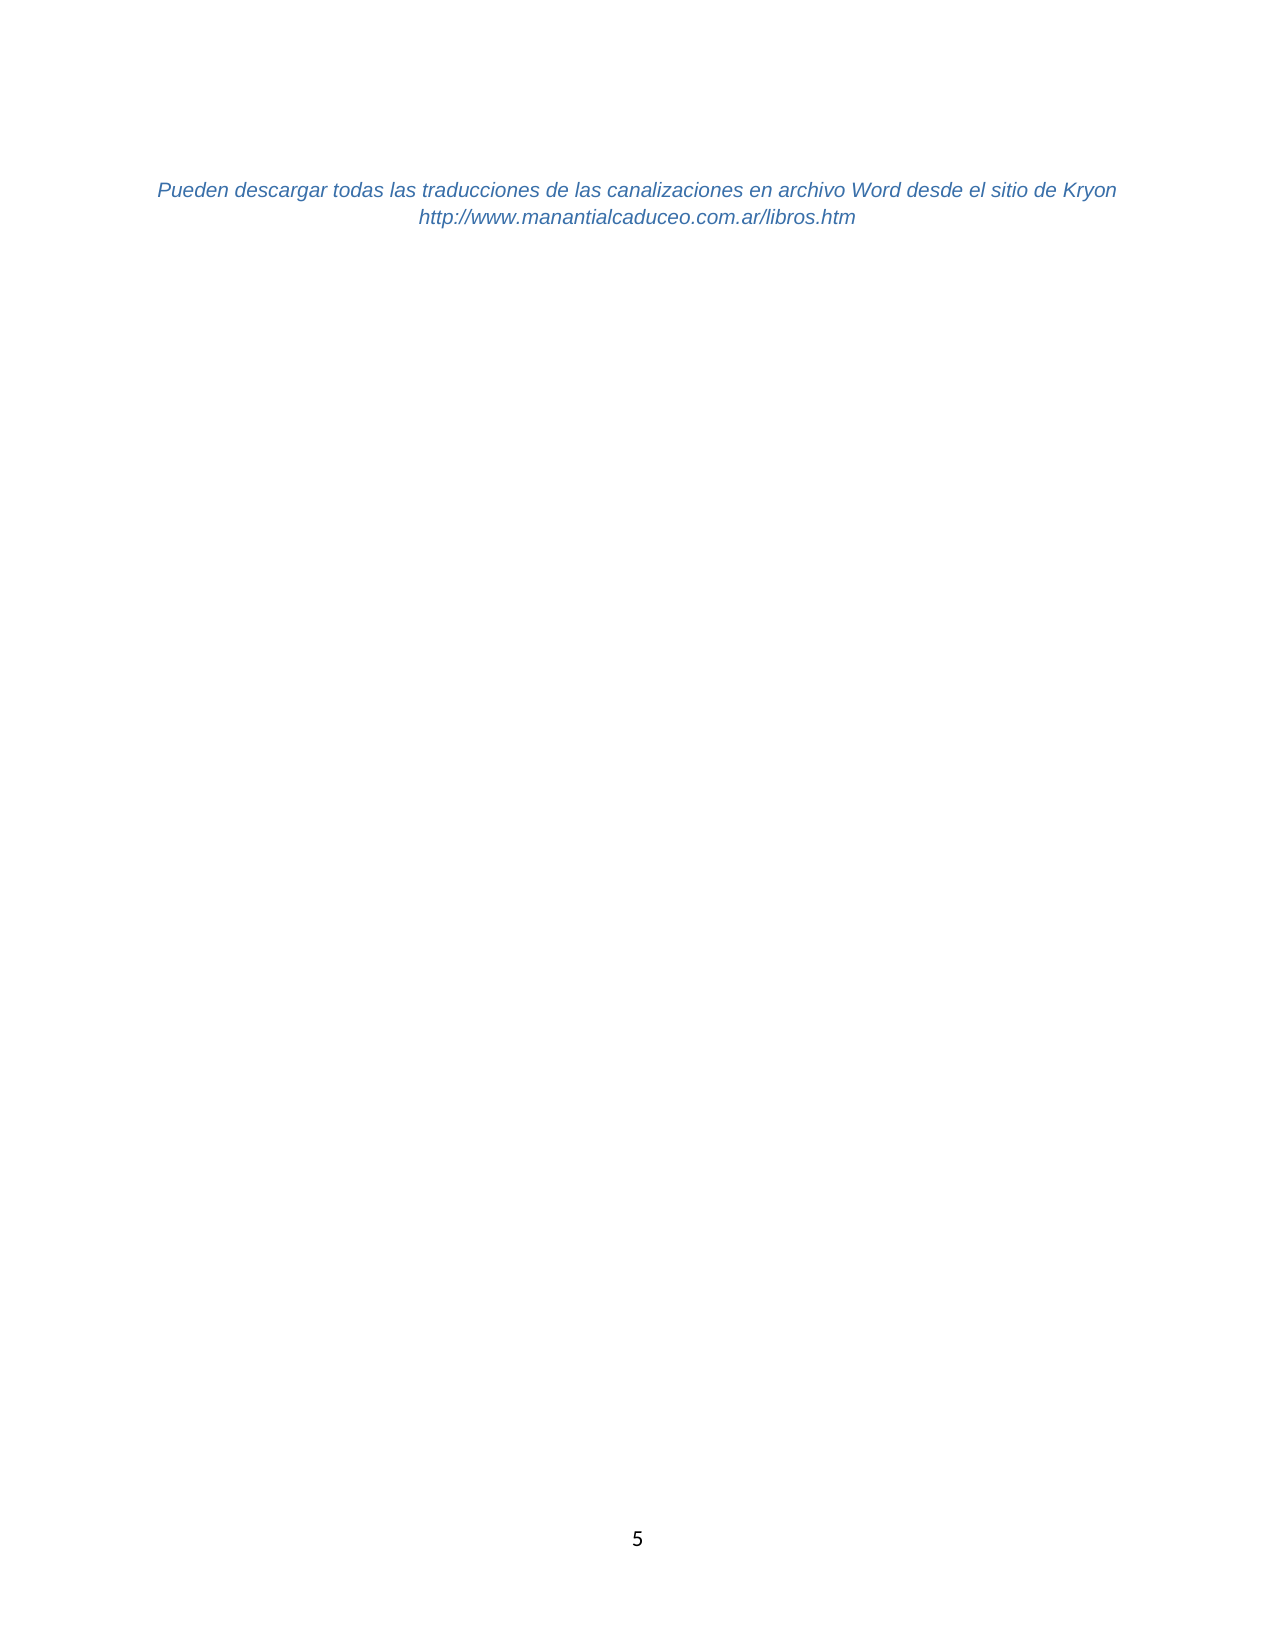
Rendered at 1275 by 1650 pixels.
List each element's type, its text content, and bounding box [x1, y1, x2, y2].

text Pueden descargar todas las traducciones de las canalizaciones en archivo Word desde el sitio de Kryon http://www.manantialcaduceo.com.ar/libros.htm [112, 177, 1162, 229]
